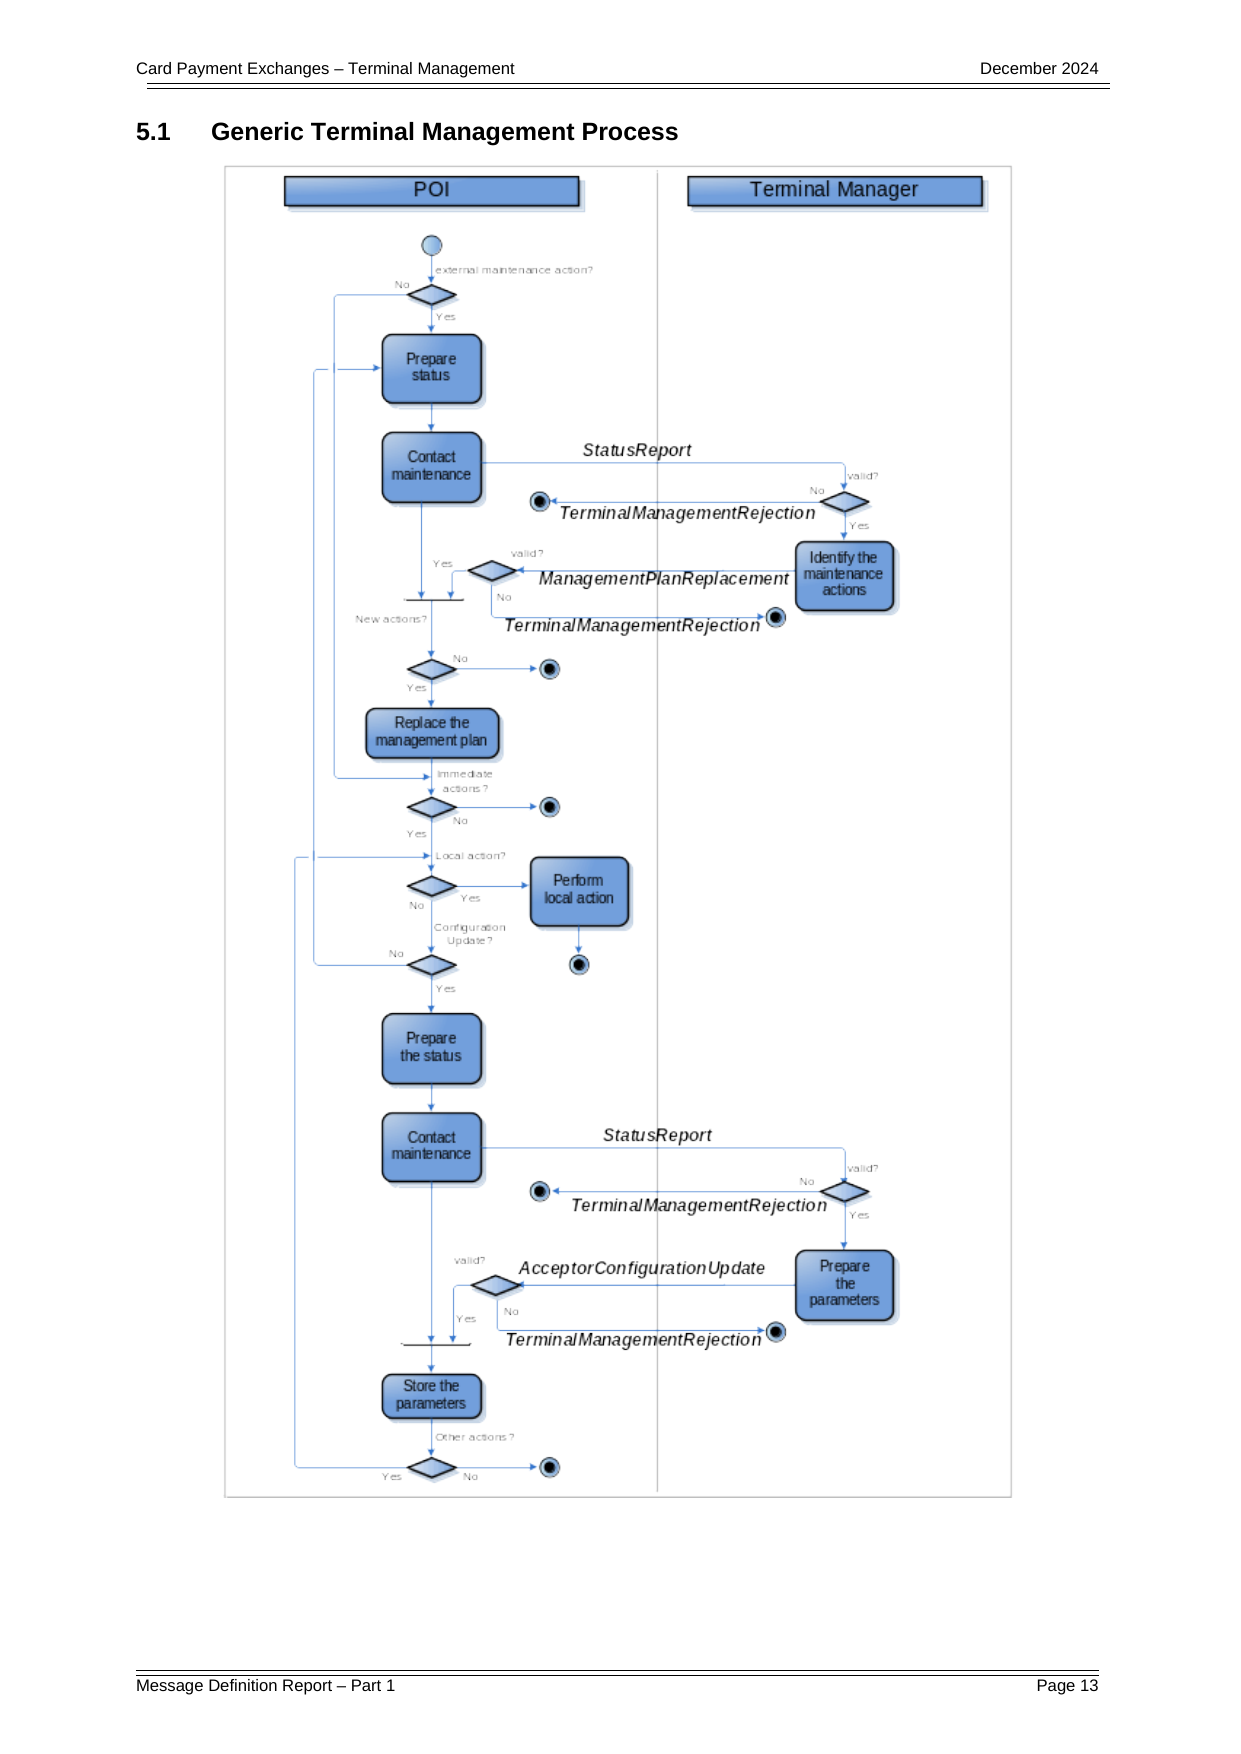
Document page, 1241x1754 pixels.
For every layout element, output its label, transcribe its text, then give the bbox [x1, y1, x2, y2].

subtitle Generic Terminal Management Process [136, 117, 1104, 146]
